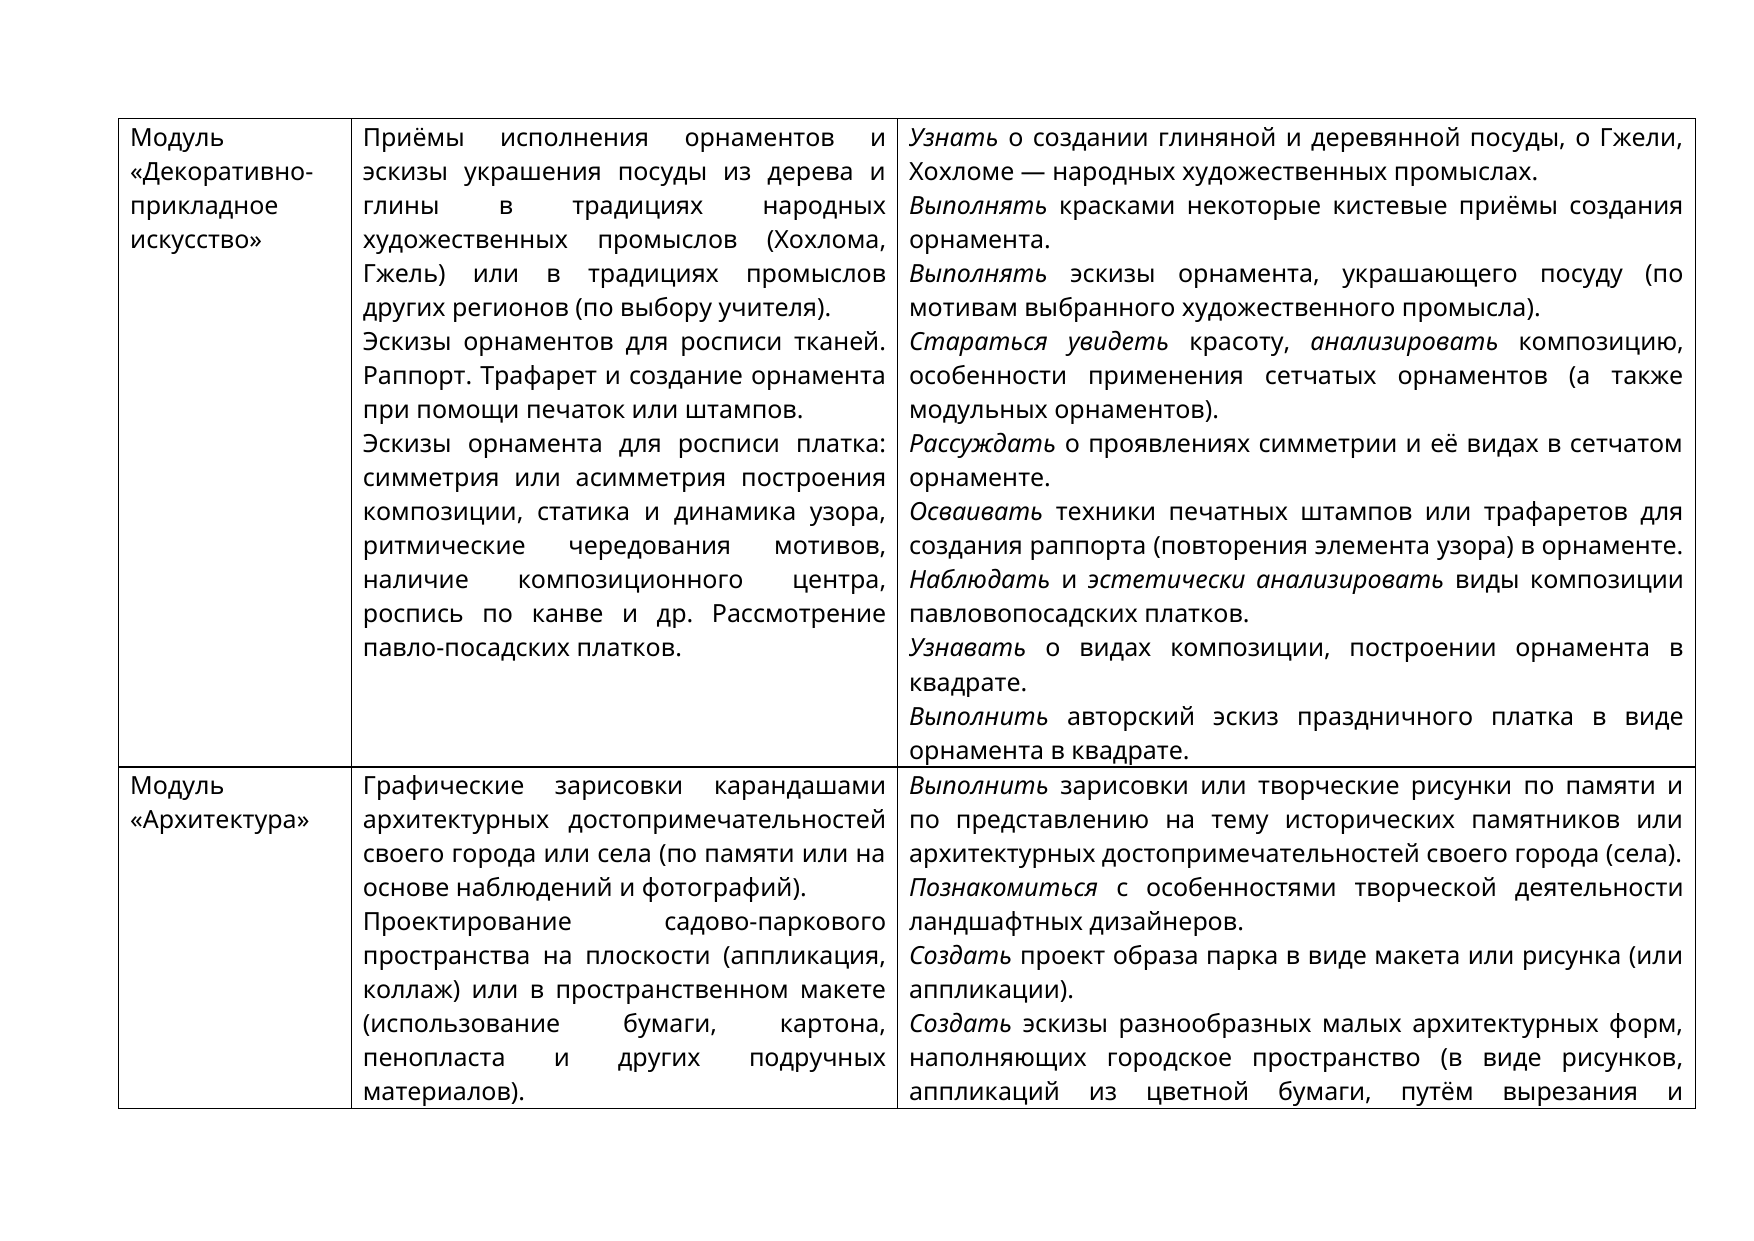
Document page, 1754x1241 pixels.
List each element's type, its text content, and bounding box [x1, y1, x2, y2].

table_cell Приёмы исполнения орнаментов и эскизы украшения посуды из дерева и глины в традициях народных художественных промыслов (Хохлома, Гжель) или в традициях промыслов других регионов (по выбору учителя). Эскизы орнаментов для росписи тканей. Раппорт. Трафарет и создание орнамента при помощи печаток или штампов. Эскизы орнамента для росписи платка: симметрия или асимметрия построения композиции, статика и динамика узора, ритмические чередования мотивов, наличие композиционного центра, роспись по канве и др. Рассмотрение павло-посадских платков. [352, 119, 897, 766]
table_cell Модуль «Декоративно-прикладное искусство» [119, 119, 351, 766]
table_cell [898, 768, 1695, 1108]
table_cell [119, 768, 351, 1108]
table_cell Узнать о создании глиняной и деревянной посуды, о Гжели, Хохломе — народных художественных промыслах. Выполнять красками некоторые кистевые приёмы создания орнамента. Выполнять эскизы орнамента, украшающего посуду (по мотивам выбранного художественного промысла). Стараться увидеть красоту, анализировать композицию, особенности применения сетчатых орнаментов (а также модульных орнаментов). Рассуждать о проявлениях симметрии и её видах в сетчатом орнаменте. Осваивать техники печатных штампов или трафаретов для создания раппорта (повторения элемента узора) в орнаменте. Наблюдать и эстетически анализировать виды композиции павловопосадских платков. Узнавать о видах композиции, построении орнамента в квадрате. Выполнить авторский эскиз праздничного платка в виде орнамента в квадрате. [898, 119, 1695, 766]
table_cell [352, 768, 897, 1108]
